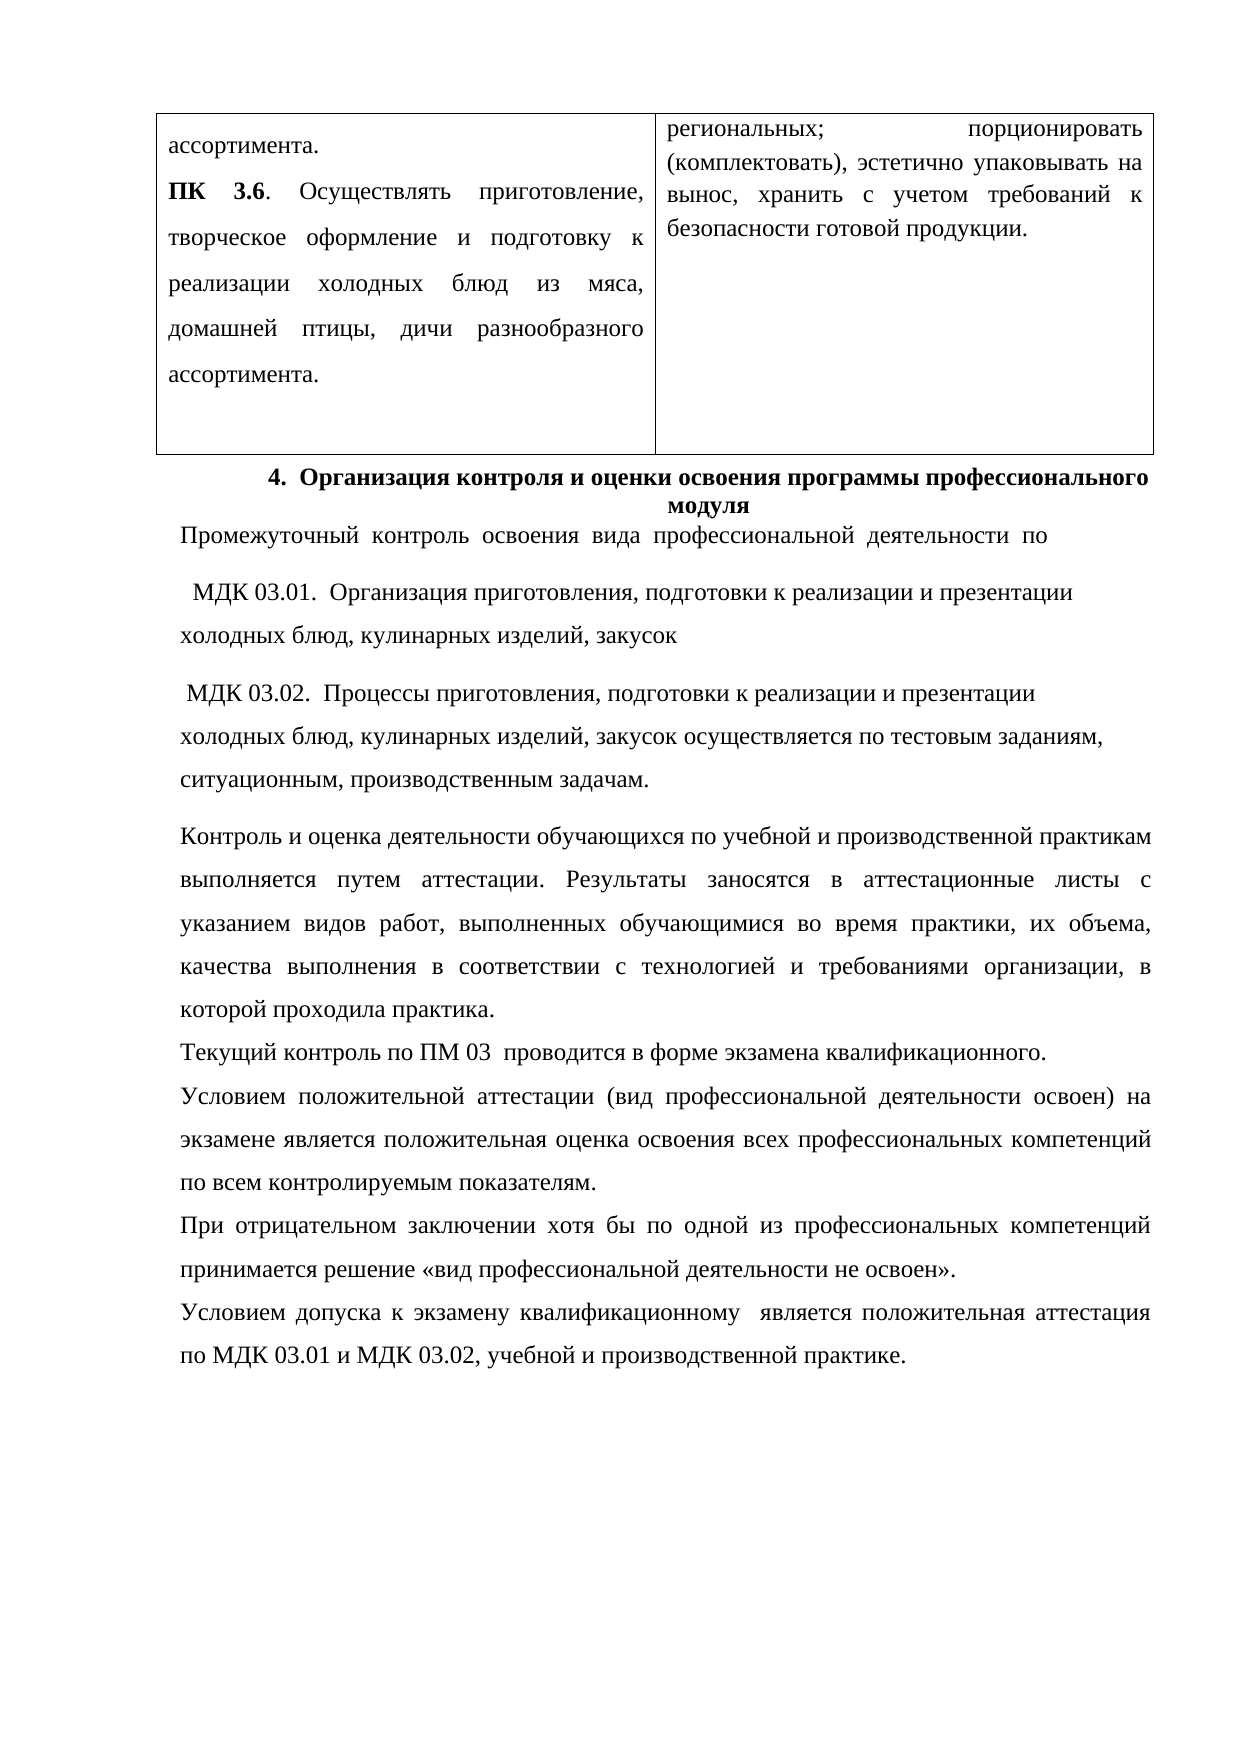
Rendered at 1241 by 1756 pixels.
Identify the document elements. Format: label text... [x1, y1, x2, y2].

text Текущий контроль по ПМ 03 проводится в форме экзамена квалификационного. [106, 1037, 1116, 1066]
text Контроль и оценка деятельности обучающихся по учебной и производственной практикам выполняется путем аттестации. Результаты заносятся в аттестационные листы с указанием видов работ, выполненных обучающимися во время практики, их объема, качества выполнения в соответствии с технологией и требованиями организации, в которой проходила практика. [180, 821, 1152, 1023]
text МДК 03.02. Процессы приготовления, подготовки к реализации и презентации холодных блюд, кулинарных изделий, закусок осуществляется по тестовым заданиям, ситуационным, производственным задачам. [180, 678, 1116, 793]
text При отрицательном заключении хотя бы по одной из профессиональных компетенций принимается решение «вид профессиональной деятельности не освоен». [180, 1211, 1152, 1282]
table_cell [157, 114, 655, 454]
text 4. Организация контроля и оценки освоения программы профессионального модуля [254, 462, 1163, 520]
text Условием положительной аттестации (вид профессиональной деятельности освоен) на экзамене является положительная оценка освоения всех профессиональных компетенций по всем контролируемым показателям. [180, 1081, 1152, 1196]
text МДК 03.01. Организация приготовления, подготовки к реализации и презентации холодных блюд, кулинарных изделий, закусок [180, 577, 1116, 649]
text Промежуточный контроль освоения вида профессиональной деятельности по [106, 520, 1163, 548]
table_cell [656, 114, 1153, 454]
text Условием допуска к экзамену квалификационному является положительная аттестация по МДК 03.01 и МДК 03.02, учебной и производственной практике. [180, 1297, 1152, 1369]
